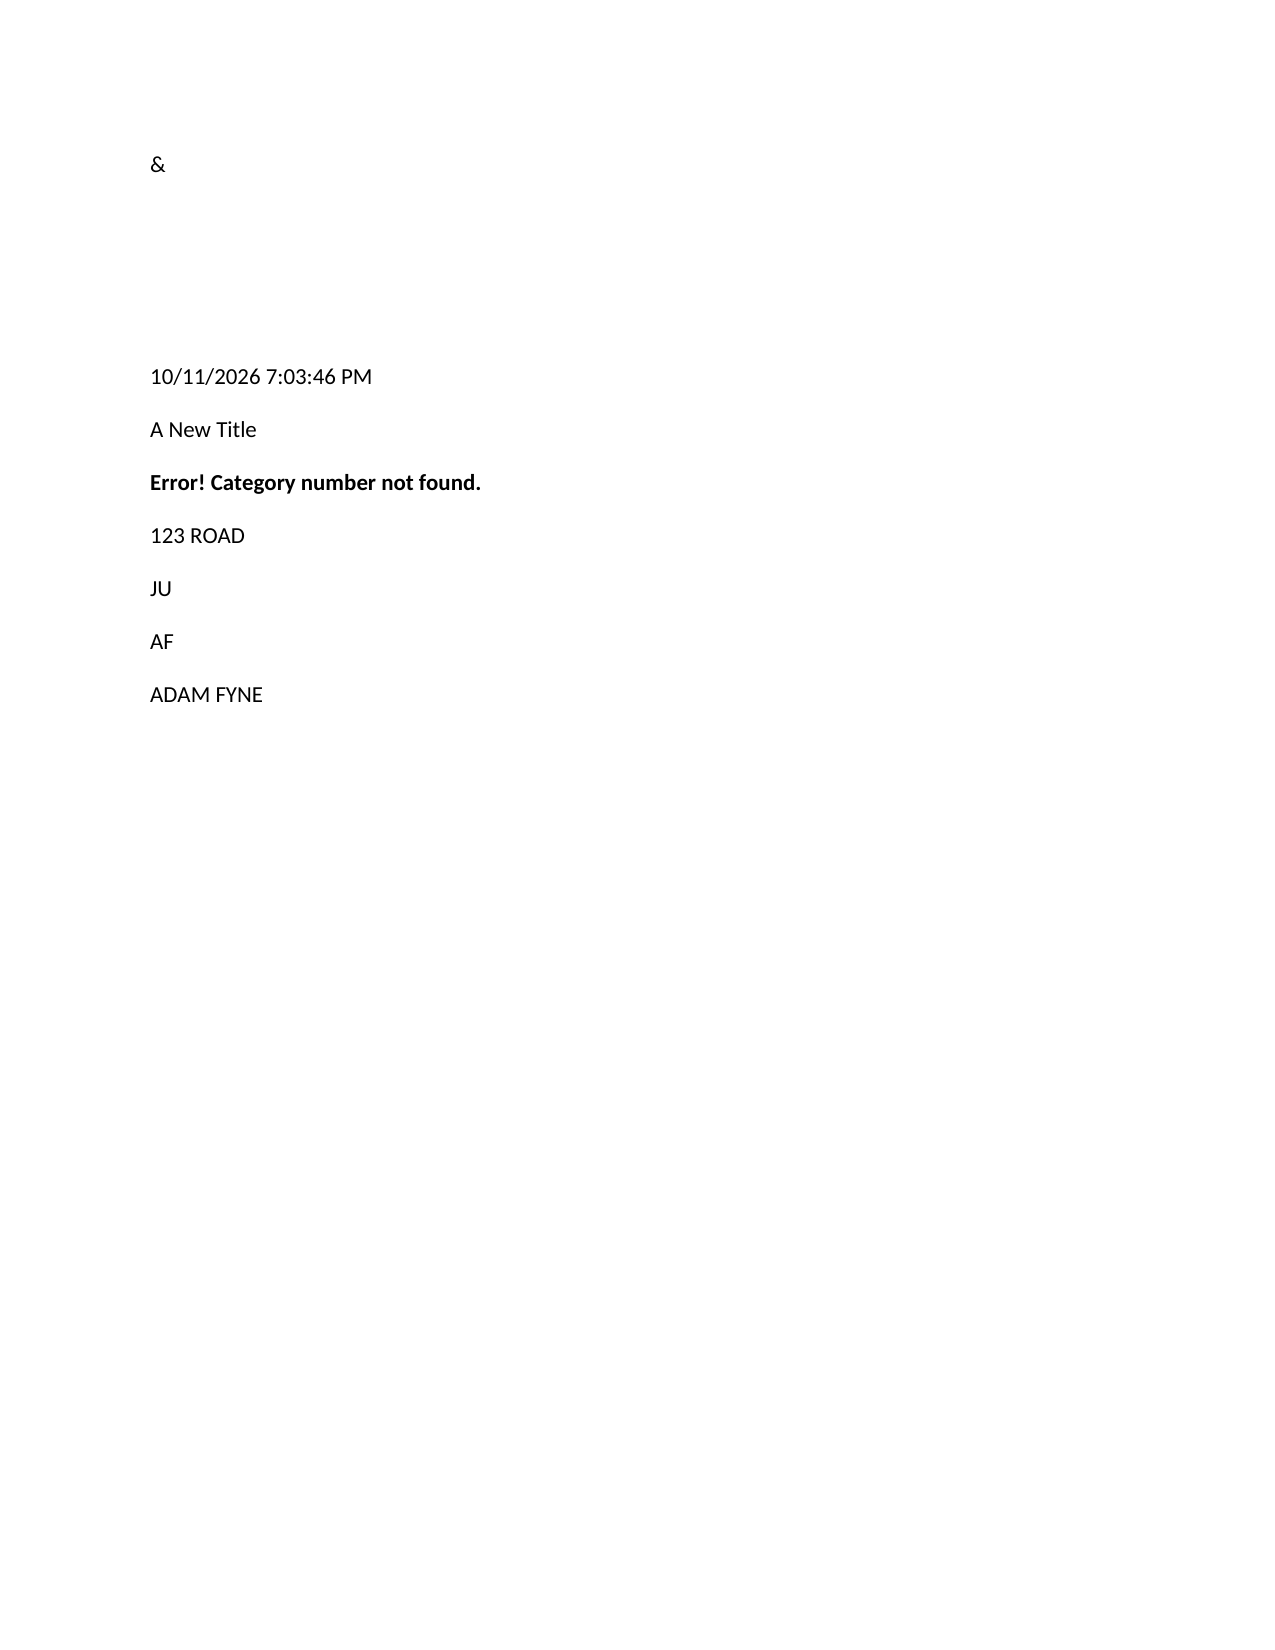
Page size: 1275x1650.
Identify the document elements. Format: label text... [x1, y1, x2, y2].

text JU [150, 574, 1125, 602]
text A New Title [150, 415, 1125, 443]
text 13/01/2025 10:05:07 AM [150, 362, 1125, 390]
text AF [150, 627, 1125, 655]
text 123 ROAD [150, 521, 1125, 549]
text ADAM FYNE [150, 680, 1125, 708]
text Error! Category number not found. [150, 468, 1125, 496]
